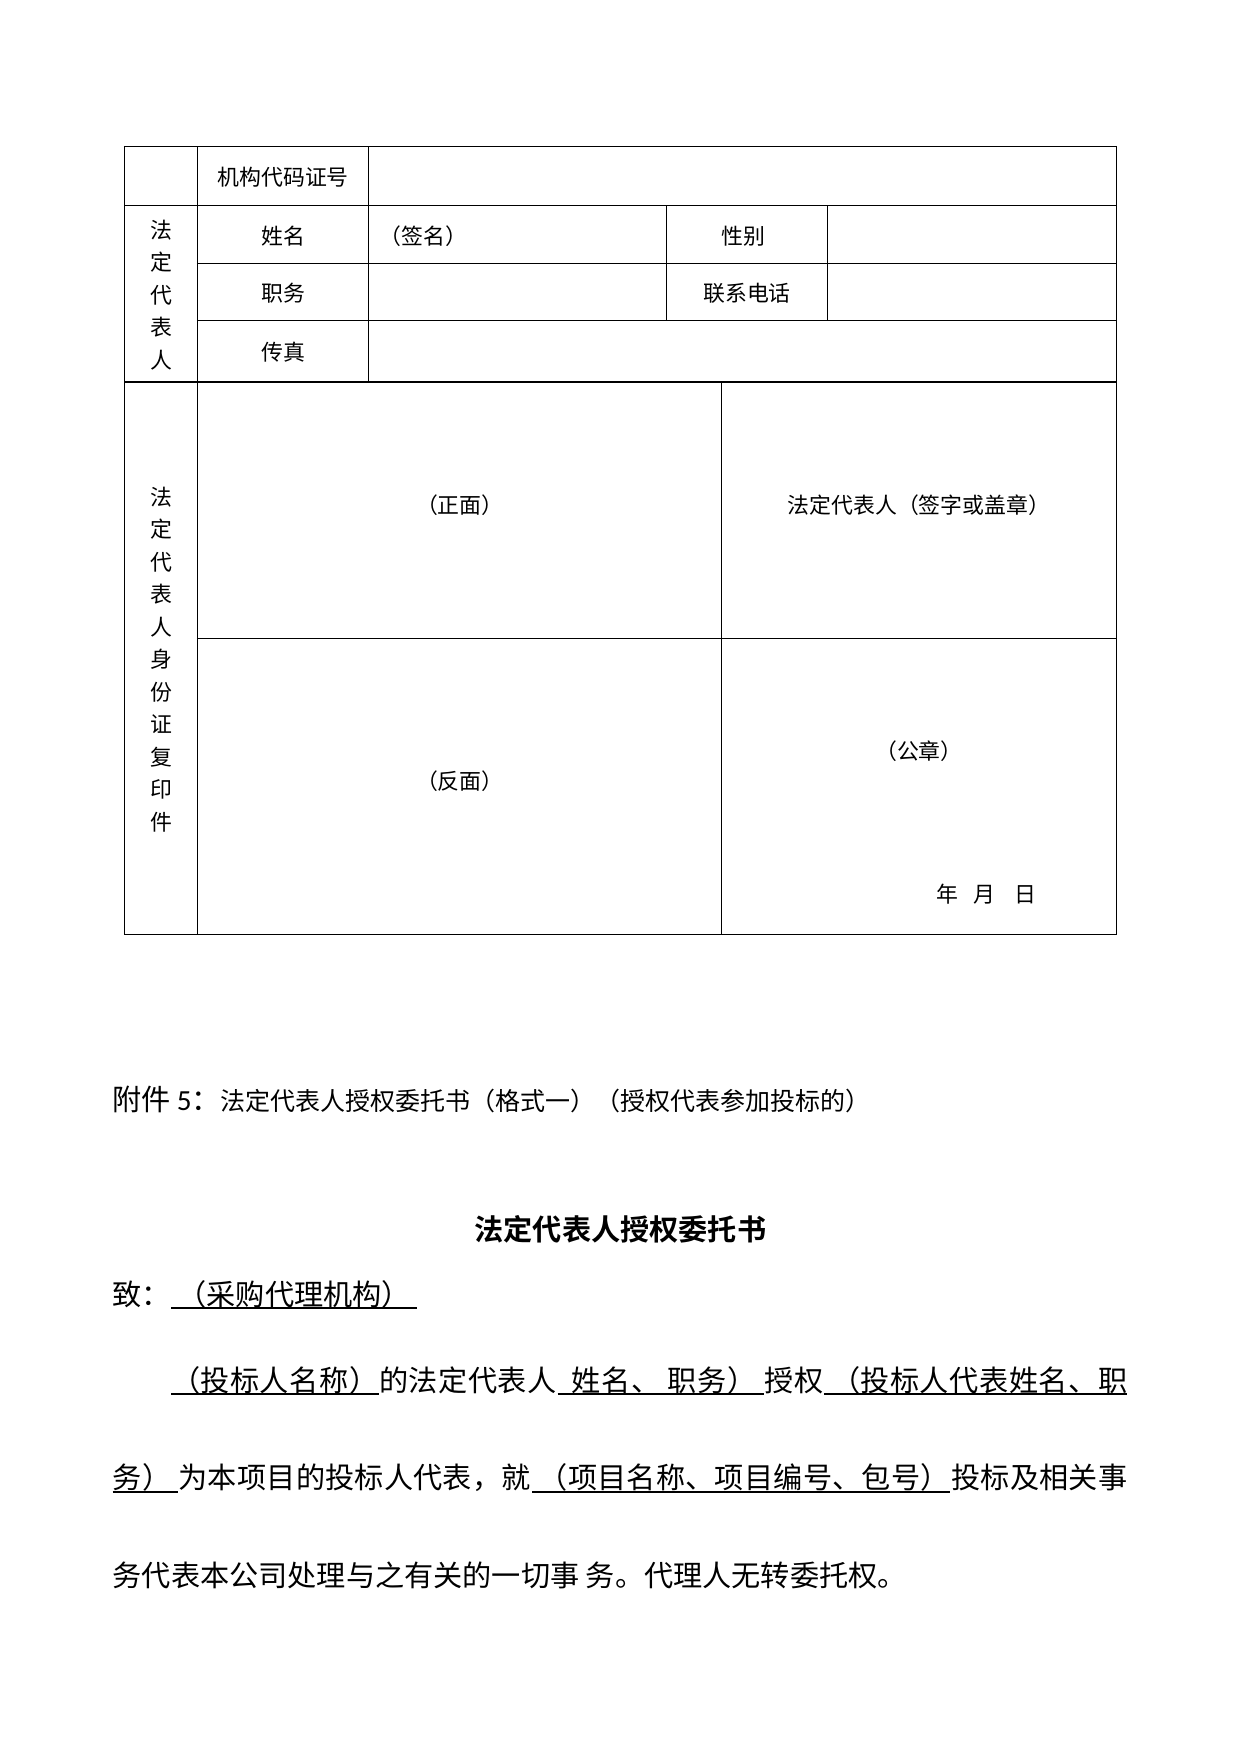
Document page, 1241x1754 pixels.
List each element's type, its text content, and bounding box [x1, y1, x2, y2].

table_cell [369, 321, 1116, 381]
table_cell [369, 264, 666, 319]
table_cell （公章） 年 月 日 [722, 639, 1116, 934]
table_cell 传真 [198, 321, 368, 381]
table_cell 机构代码证号 [198, 147, 368, 205]
table_cell 法 定 代 表 人 身 份 证 复 印 件 [125, 383, 197, 934]
table_cell 法 定 代 表 人 [125, 206, 197, 381]
table_cell 性别 [667, 206, 827, 263]
text 致： （采购代理机构） [112, 1260, 1128, 1325]
table_cell [828, 206, 1116, 263]
table_cell 职务 [198, 264, 368, 319]
text （投标人名称）的法定代表人 姓名、 职务） 授权 （投标人代表姓名、职务） 为本项目的投标人代表，就 （项目名称、项目编号、包号）投标及相关事务代表本公司处理与之有关的一切事 务。代理人无转委托权。 [112, 1346, 1128, 1606]
table_cell （正面） [198, 383, 721, 638]
table_cell 法定代表人（签字或盖章） [722, 383, 1116, 638]
table_cell （反面） [198, 639, 721, 934]
table_cell [828, 264, 1116, 319]
text 法定代表人授权委托书 [112, 1195, 1128, 1260]
table_cell 联系电话 [667, 264, 827, 319]
table_cell 姓名 [198, 206, 368, 263]
table_cell （签名） [369, 206, 666, 263]
text 附件5：法定代表人授权委托书（格式一）（授权代表参加投标的） [112, 1065, 1128, 1130]
table_cell [369, 147, 1116, 205]
